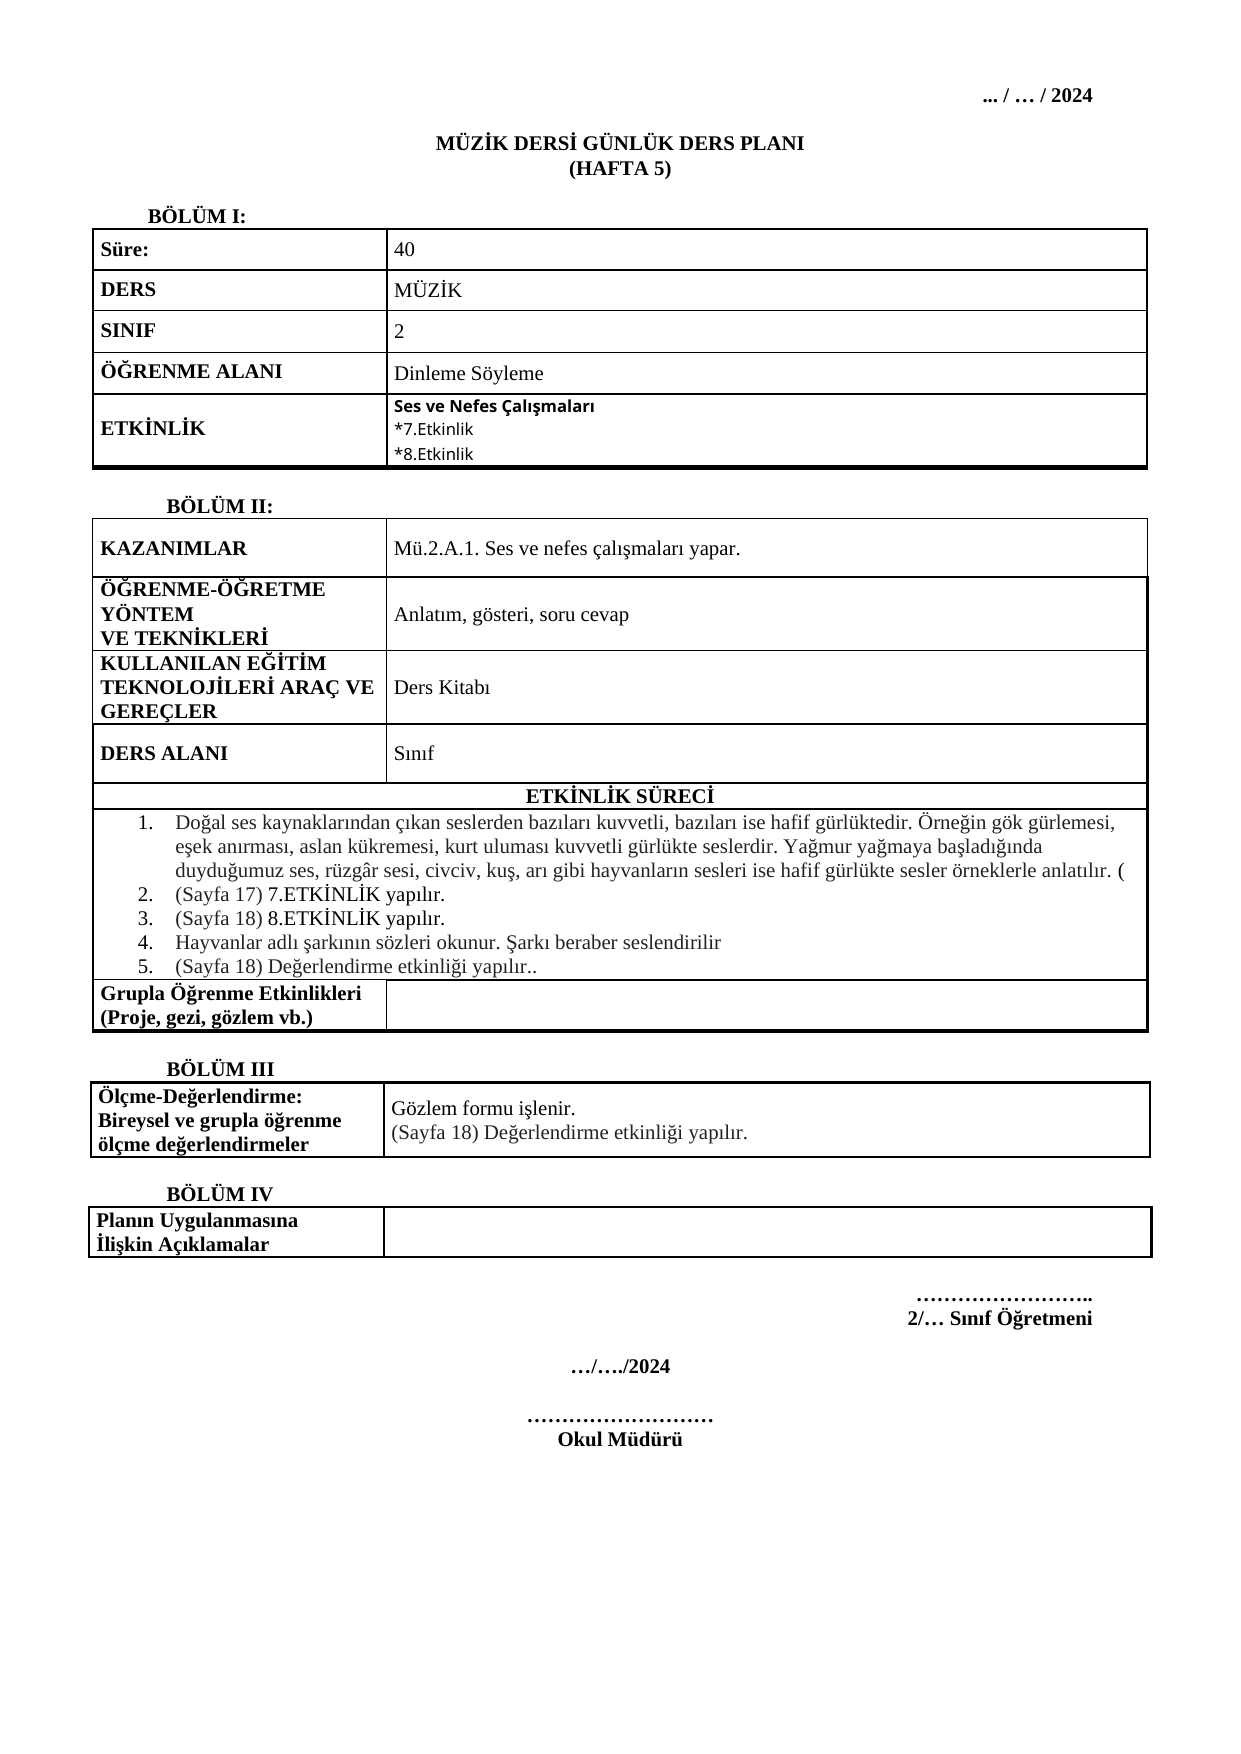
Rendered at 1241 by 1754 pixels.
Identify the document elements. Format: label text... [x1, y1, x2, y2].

table_cell Ses ve Nefes Çalışmaları *7.Etkinlik *8.Etkinlik [388, 395, 1146, 465]
subtitle BÖLÜM IV [148, 1182, 1093, 1206]
table_cell Anlatım, gösteri, soru cevap [387, 578, 1146, 649]
table_cell Sınıf [387, 725, 1146, 782]
table_cell ETKİNLİK [94, 395, 386, 465]
table_header Süre: [94, 230, 386, 269]
text ……………………… [148, 1403, 1093, 1427]
table_cell Ders Kitabı [387, 651, 1146, 723]
text BÖLÜM I: [148, 203, 1093, 228]
table_cell Grupla Öğrenme Etkinlikleri (Proje, gezi, gözlem vb.) [94, 980, 386, 1029]
text BÖLÜM II: [148, 494, 1093, 518]
text MÜZİK DERSİ GÜNLÜK DERS PLANI [148, 131, 1093, 155]
table_cell DERS ALANI [94, 725, 386, 782]
text 2/… Sınıf Öğretmeni [148, 1306, 1093, 1330]
table_header KAZANIMLAR [93, 519, 386, 576]
text Okul Müdürü [148, 1427, 1093, 1451]
table_cell [387, 981, 1146, 1029]
subtitle BÖLÜM III [148, 1057, 1093, 1081]
table_cell Doğal ses kaynaklarından çıkan seslerden bazıları kuvvetli, bazıları ise hafif gürlüktedir. Örneğin gök gürlemesi, eşek anırması, aslan kükremesi, kurt uluması kuvvetli gürlükte seslerdir. Yağmur yağmaya başladığında duyduğumuz ses, rüzgâr sesi, civciv, kuş, arı gibi hayvanların sesleri ise hafif gürlükte sesler örneklerle anlatılır. ( (Sayfa 17) 7.ETKİNLİK yapılır. (Sayfa 18) 8.ETKİNLİK yapılır. Hayvanlar adlı şarkının sözleri okunur. Şarkı beraber seslendirilir (Sayfa 18) Değerlendirme etkinliği yapılır.. [94, 810, 1146, 978]
table_header Planın Uygulanmasına İlişkin Açıklamalar [90, 1208, 383, 1256]
table_header 40 [388, 230, 1146, 269]
table_header Ölçme-Değerlendirme: Bireysel ve grupla öğrenme ölçme değerlendirmeler [92, 1084, 383, 1156]
table_cell MÜZİK [388, 271, 1146, 310]
table_cell ÖĞRENME ALANI [94, 353, 386, 393]
table_header Mü.2.A.1. Ses ve nefes çalışmaları yapar. [387, 519, 1147, 576]
table_cell SINIF [94, 311, 386, 352]
table_cell ETKİNLİK SÜRECİ [94, 784, 1146, 808]
table_cell 2 [388, 311, 1146, 352]
text (HAFTA 5) [148, 155, 1093, 179]
table_header [385, 1208, 1150, 1256]
text ... / … / 2024 [148, 83, 1093, 107]
table_cell Dinleme Söyleme [388, 353, 1146, 393]
table_cell ÖĞRENME-ÖĞRETME YÖNTEM VE TEKNİKLERİ [93, 578, 386, 649]
table_cell DERS [94, 271, 386, 310]
table_cell KULLANILAN EĞİTİM TEKNOLOJİLERİ ARAÇ VE GEREÇLER [93, 651, 386, 723]
text …………………….. [148, 1282, 1093, 1306]
text …/…./2024 [148, 1354, 1093, 1378]
table_header Gözlem formu işlenir. (Sayfa 18) Değerlendirme etkinliği yapılır. [385, 1084, 1149, 1156]
